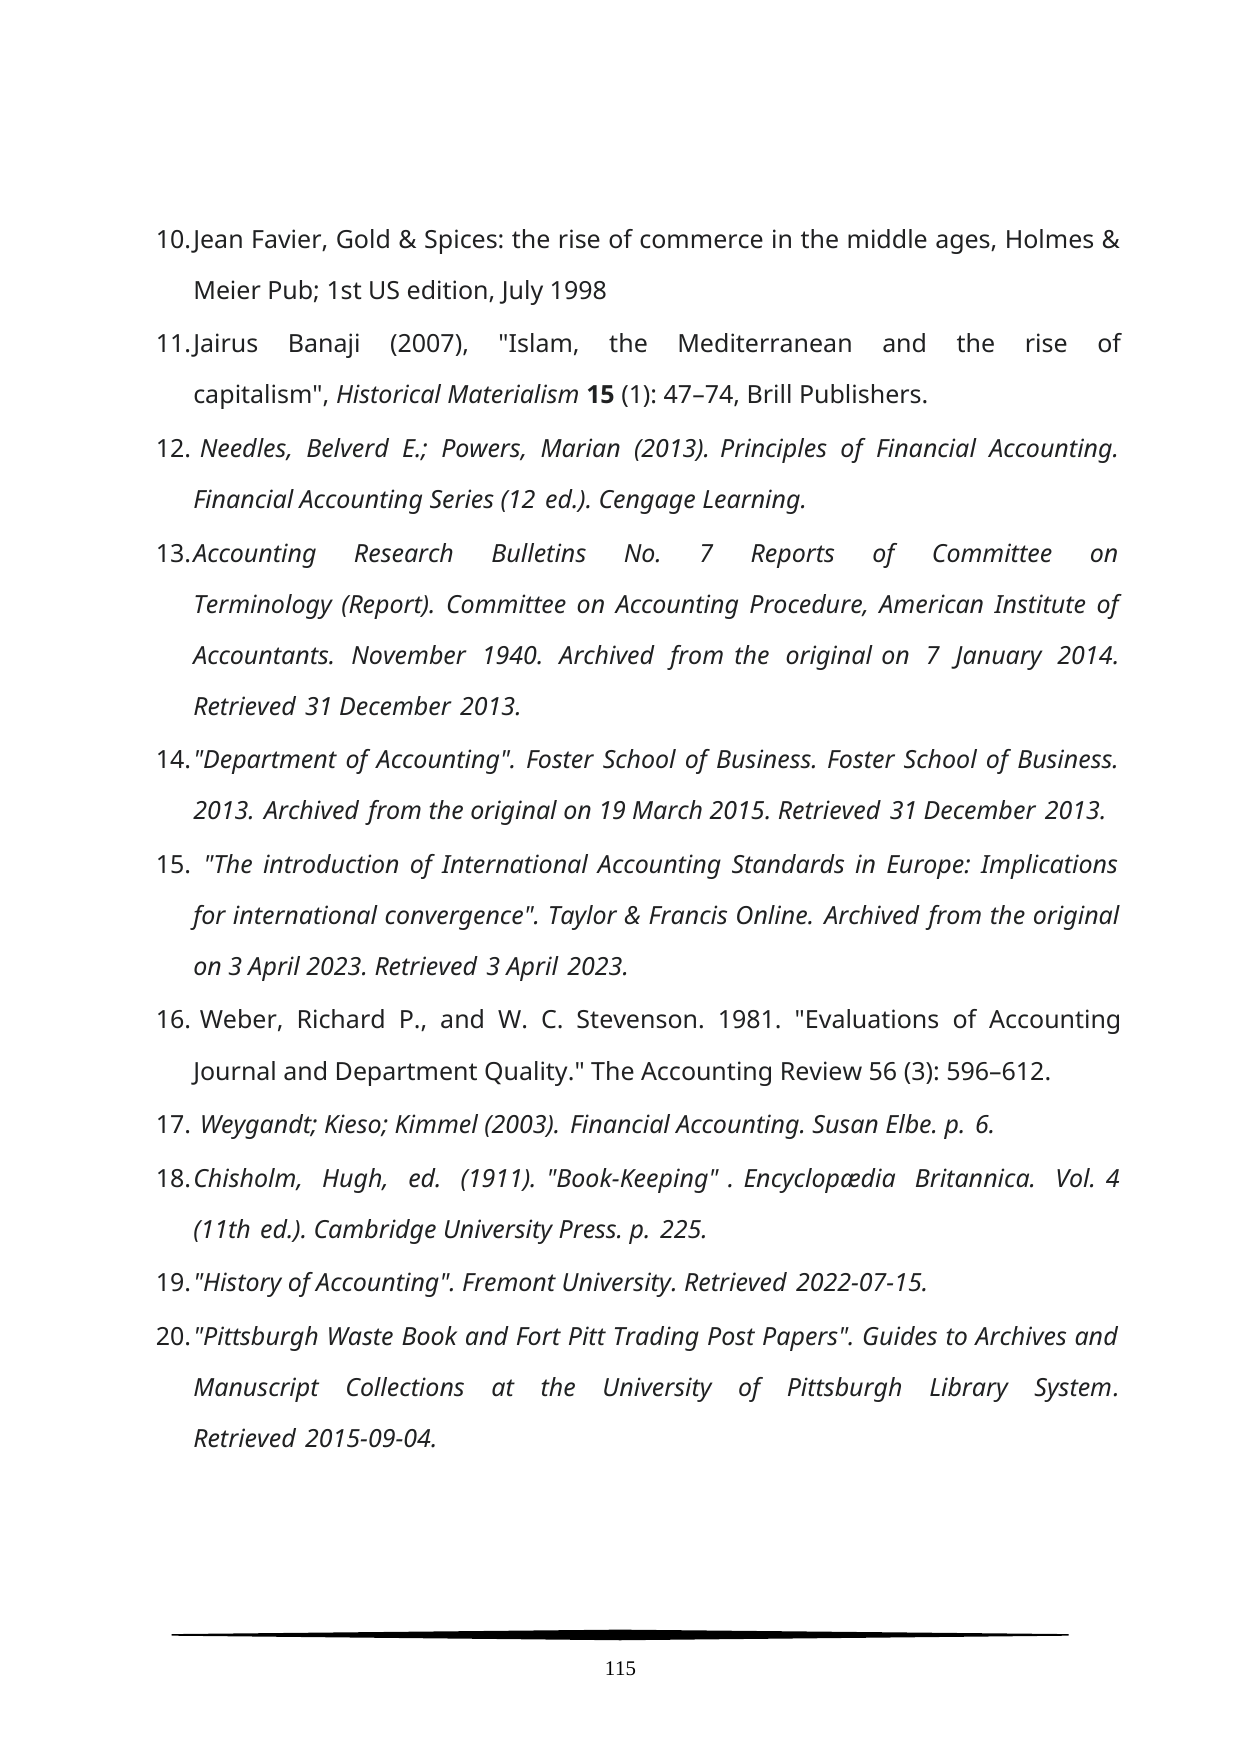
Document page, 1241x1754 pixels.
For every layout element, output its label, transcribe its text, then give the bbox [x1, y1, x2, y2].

list "Pittsburgh Waste Book and Fort Pitt Trading Post Papers". Guides to Archives and Manuscript Collections at the University of Pittsburgh Library System. Retrieved 2015-09-04. [156, 1318, 1122, 1454]
list Jean Favier, Gold & Spices: the rise of commerce in the middle ages, Holmes & Meier Pub; 1st US edition, July 1998 [156, 222, 1122, 307]
list "The introduction of International Accounting Standards in Europe: Implications for international convergence". Taylor & Francis Online. Archived from the original on 3 April 2023. Retrieved 3 April 2023. [156, 847, 1122, 983]
list Jairus Banaji (2007), "Islam, the Mediterranean and the rise of capitalism", Historical Materialism 15 (1): 47–74, Brill Publishers. [156, 326, 1122, 411]
list Weygandt; Kieso; Kimmel (2003). Financial Accounting. Susan Elbe. p. 6. [156, 1107, 1122, 1141]
list "Department of Accounting". Foster School of Business. Foster School of Business. 2013. Archived from the original on 19 March 2015. Retrieved 31 December 2013. [156, 742, 1122, 827]
list Weber, Richard P., and W. C. Stevenson. 1981. "Evaluations of Accounting Journal and Department Quality." The Accounting Review 56 (3): 596–612. [156, 1002, 1122, 1087]
list Accounting Research Bulletins No. 7 Reports of Committee on Terminology (Report). Committee on Accounting Procedure, American Institute of Accountants. November 1940. Archived from the original on 7 January 2014. Retrieved 31 December 2013. [156, 535, 1122, 722]
list Chisholm, Hugh, ed. (1911). "Book-Keeping" . Encyclopædia Britannica. Vol. 4 (11th ed.). Cambridge University Press. p. 225. [156, 1160, 1122, 1245]
list Needles, Belverd E.; Powers, Marian (2013). Principles of Financial Accounting. Financial Accounting Series (12 ed.). Cengage Learning. [156, 431, 1122, 516]
list "History of Accounting". Fremont University. Retrieved 2022-07-15. [156, 1265, 1122, 1299]
